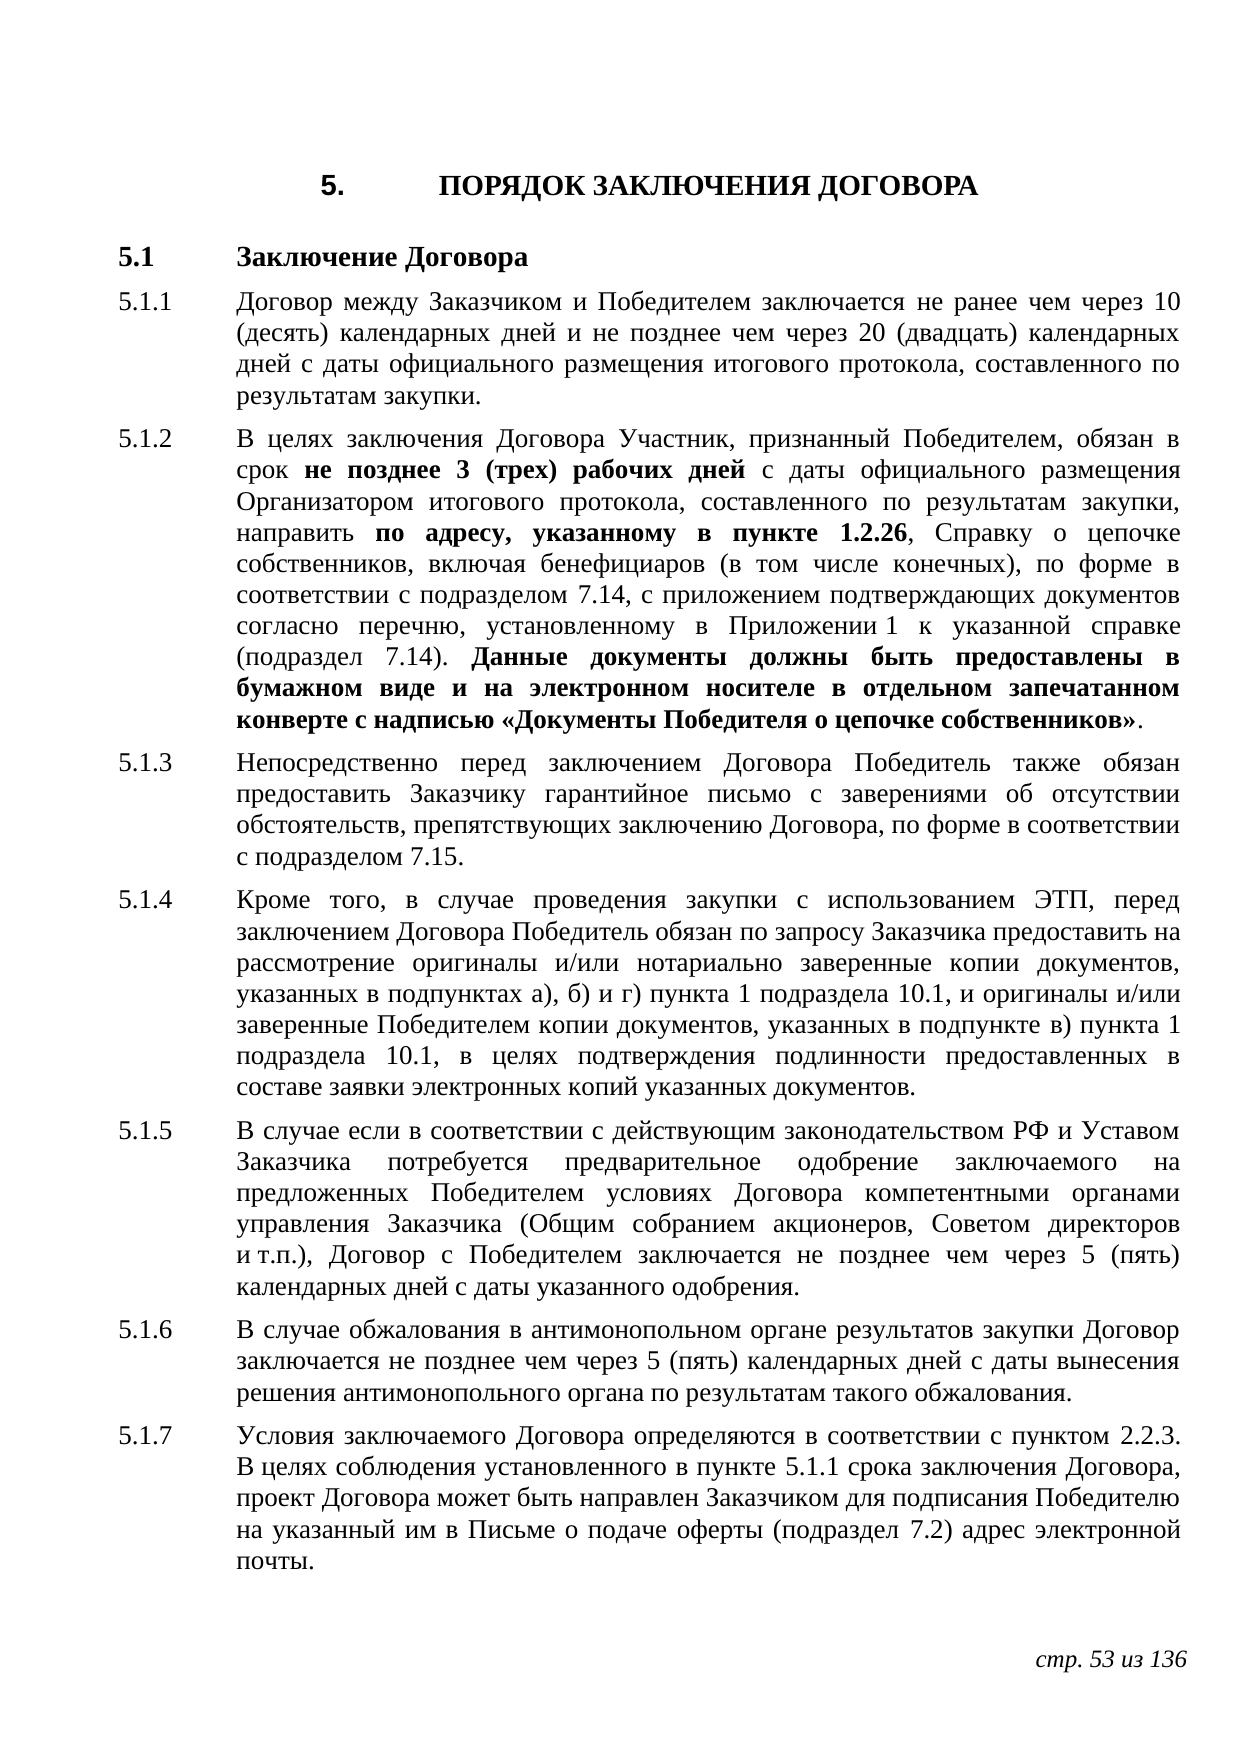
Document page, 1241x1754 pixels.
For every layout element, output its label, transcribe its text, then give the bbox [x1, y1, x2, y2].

subtitle ПОРЯДОК ЗАКЛЮЧЕНИЯ ДОГОВОРА [118, 168, 1181, 202]
text Кроме того, в случае проведения закупки с использованием ЭТП, перед заключением Договора Победитель обязан по запросу Заказчика предоставить на рассмотрение оригиналы и/или нотариально заверенные копии документов, указанных в подпунктах а), б) и г) пункта 1 подраздела 10.1, и оригиналы и/или заверенные Победителем копии документов, указанных в подпункте в) пункта 1 подраздела 10.1, в целях подтверждения подлинности предоставленных в составе заявки электронных копий указанных документов. [118, 883, 1181, 1101]
text В целях заключения Договора Участник, признанный Победителем, обязан в срок не позднее 3 (трех) рабочих дней с даты официального размещения Организатором итогового протокола, составленного по результатам закупки, направить по адресу, указанному в пункте 1.2.26, Справку о цепочке собственников, включая бенефициаров (в том числе конечных), по форме в соответствии с подразделом 7.14, с приложением подтверждающих документов согласно перечню, установленному в Приложении 1 к указанной справке (подраздел 7.14). Данные документы должны быть предоставлены в бумажном виде и на электронном носителе в отдельном запечатанном конверте с надписью «Документы Победителя о цепочке собственников». [118, 422, 1181, 734]
text В случае если в соответствии с действующим законодательством РФ и Уставом Заказчика потребуется предварительное одобрение заключаемого на предложенных Победителем условиях Договора компетентными органами управления Заказчика (Общим собранием акционеров, Советом директоров и т.п.), Договор с Победителем заключается не позднее чем через 5 (пять) календарных дней с даты указанного одобрения. [118, 1114, 1181, 1301]
text Непосредственно перед заключением Договора Победитель также обязан предоставить Заказчику гарантийное письмо с заверениями об отсутствии обстоятельств, препятствующих заключению Договора, по форме в соответствии с подразделом 7.15. [118, 746, 1181, 871]
text Условия заключаемого Договора определяются в соответствии с пунктом 2.2.3. В целях соблюдения установленного в пункте 5.1.1 срока заключения Договора, проект Договора может быть направлен Заказчиком для подписания Победителю на указанный им в Письме о подаче оферты (подраздел 7.2) адрес электронной почты. [118, 1419, 1181, 1575]
text Договор между Заказчиком и Победителем заключается не ранее чем через 10 (десять) календарных дней и не позднее чем через 20 (двадцать) календарных дней с даты официального размещения итогового протокола, составленного по результатам закупки. [118, 285, 1181, 410]
subtitle Заключение Договора [118, 239, 1181, 273]
text В случае обжалования в антимонопольном органе результатов закупки Договор заключается не позднее чем через 5 (пять) календарных дней с даты вынесения решения антимонопольного органа по результатам такого обжалования. [118, 1313, 1181, 1407]
